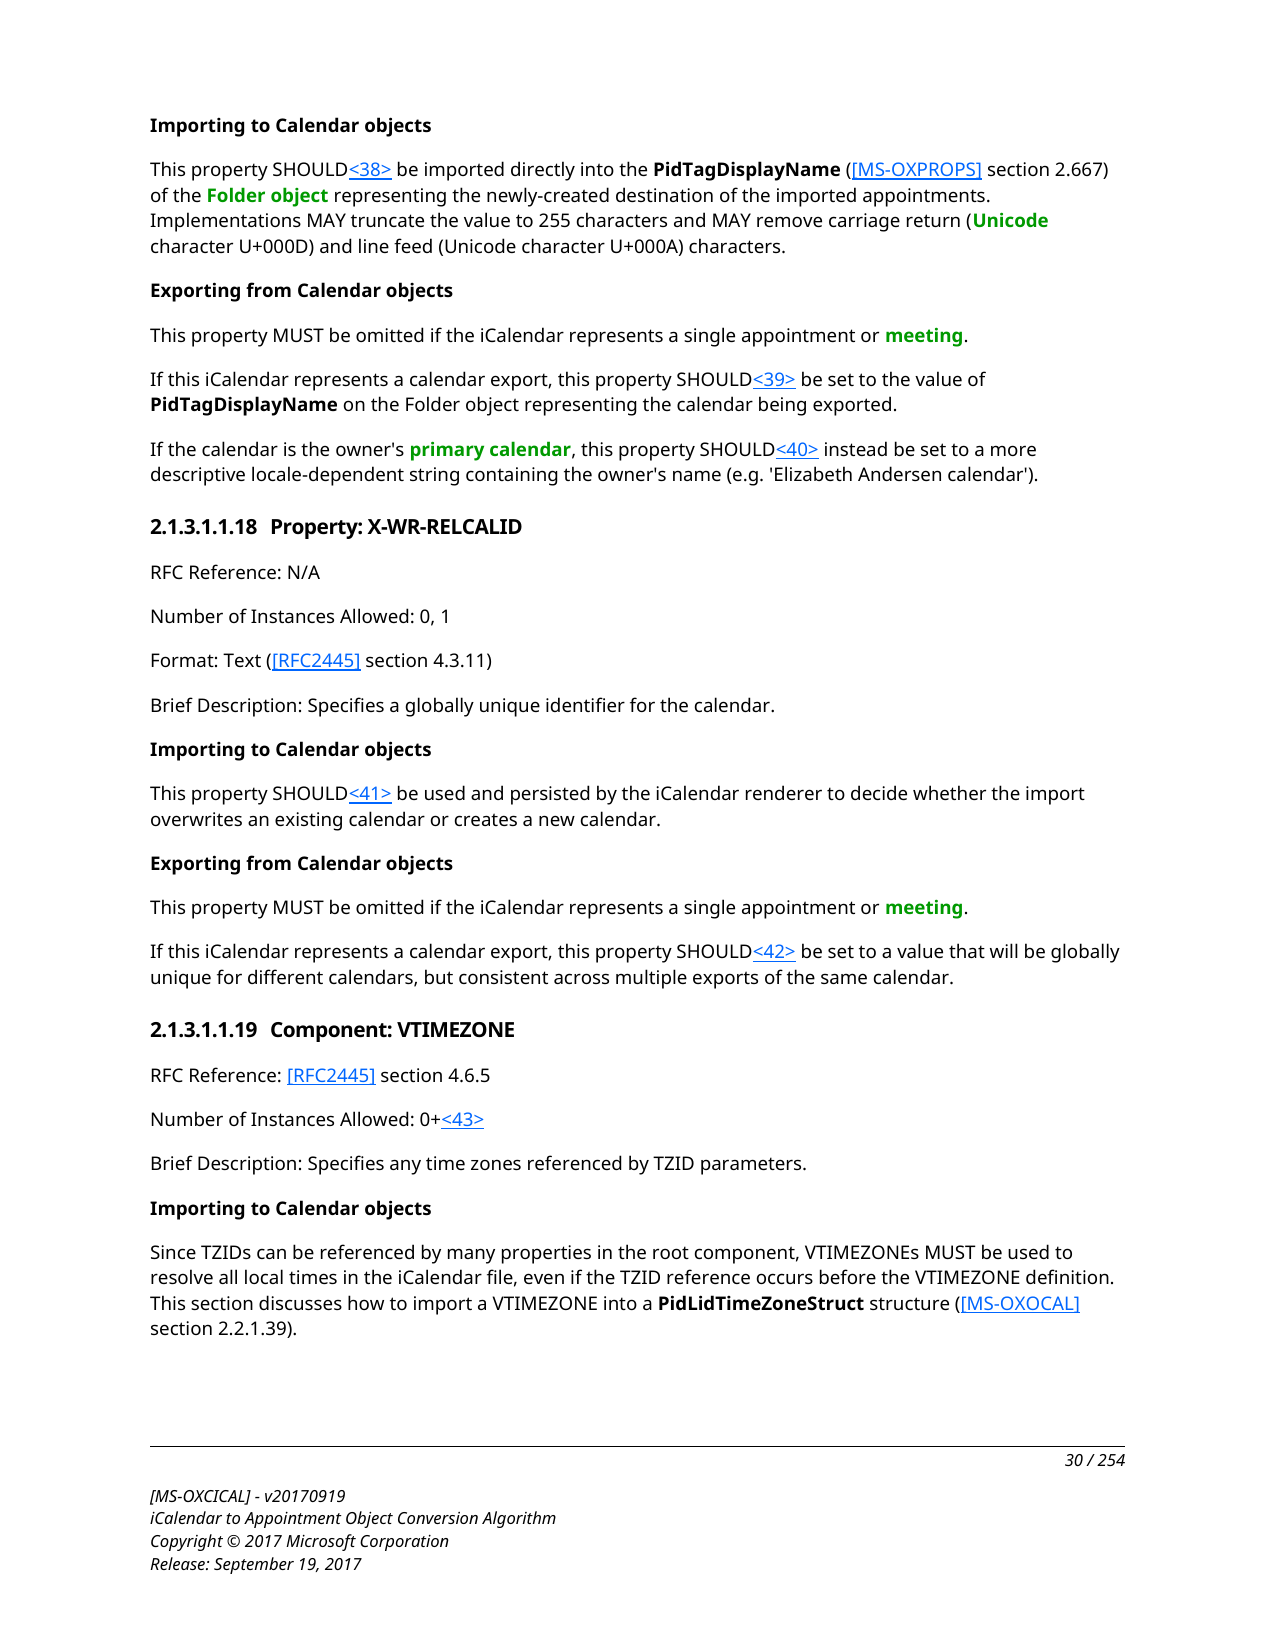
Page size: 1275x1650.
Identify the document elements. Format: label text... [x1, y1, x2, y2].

text If this iCalendar represents a calendar export, this property SHOULD<39> be set to the value of PidTagDisplayName on the Folder object representing the calendar being exported. [150, 366, 1125, 417]
text RFC Reference: [RFC2445] section 4.6.5 [150, 1062, 1125, 1088]
text This property SHOULD<38> be imported directly into the PidTagDisplayName ([MS-OXPROPS] section 2.667) of the Folder object representing the newly-created destination of the imported appointments. Implementations MAY truncate the value to 255 characters and MAY remove carriage return (Unicode character U+000D) and line feed (Unicode character U+000A) characters. [150, 157, 1125, 259]
text Importing to Calendar objects [150, 112, 1125, 138]
text This property MUST be omitted if the iCalendar represents a single appointment or meeting. [150, 322, 1125, 347]
text Number of Instances Allowed: 0+<43> [150, 1106, 1125, 1132]
text Exporting from Calendar objects [150, 278, 1125, 303]
subtitle Property: X-WR-RELCALID [150, 512, 1125, 540]
text Importing to Calendar objects [150, 736, 1125, 762]
text If this iCalendar represents a calendar export, this property SHOULD<42> be set to a value that will be globally unique for different calendars, but consistent across multiple exports of the same calendar. [150, 939, 1125, 990]
text If the calendar is the owner's primary calendar, this property SHOULD<40> instead be set to a more descriptive locale-dependent string containing the owner's name (e.g. 'Elizabeth Andersen calendar'). [150, 436, 1125, 487]
text Number of Instances Allowed: 0, 1 [150, 603, 1125, 629]
text This property SHOULD<41> be used and persisted by the iCalendar renderer to decide whether the import overwrites an existing calendar or creates a new calendar. [150, 781, 1125, 832]
subtitle Component: VTIMEZONE [150, 1015, 1125, 1043]
text Importing to Calendar objects [150, 1195, 1125, 1220]
text Since TZIDs can be referenced by many properties in the root component, VTIMEZONEs MUST be used to resolve all local times in the iCalendar file, even if the TZID reference occurs before the VTIMEZONE definition. This section discusses how to import a VTIMEZONE into a PidLidTimeZoneStruct structure ([MS-OXOCAL] section 2.2.1.39). [150, 1239, 1125, 1341]
text Brief Description: Specifies any time zones referenced by TZID parameters. [150, 1151, 1125, 1176]
text This property MUST be omitted if the iCalendar represents a single appointment or meeting. [150, 894, 1125, 920]
text RFC Reference: N/A [150, 559, 1125, 585]
text Brief Description: Specifies a globally unique identifier for the calendar. [150, 692, 1125, 717]
text Format: Text ([RFC2445] section 4.3.11) [150, 648, 1125, 673]
text Exporting from Calendar objects [150, 850, 1125, 876]
